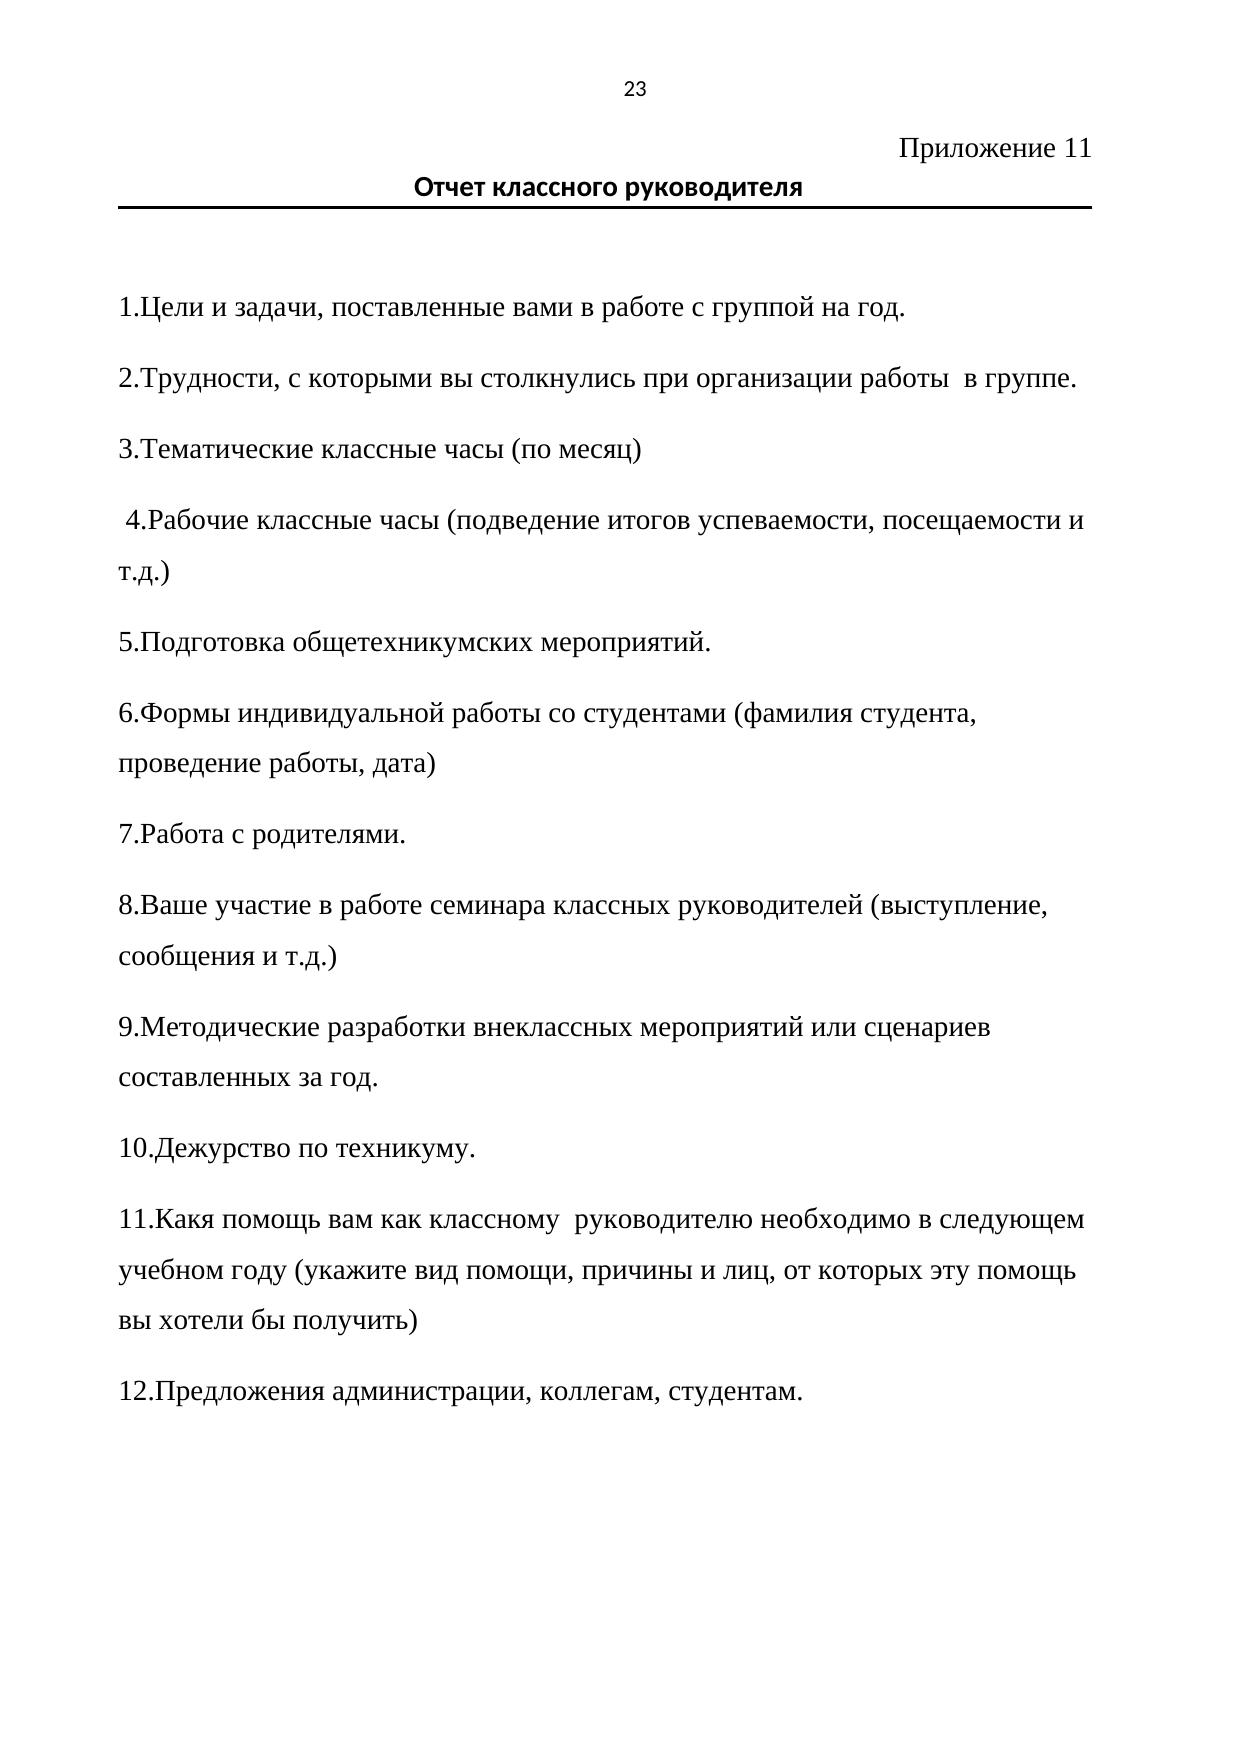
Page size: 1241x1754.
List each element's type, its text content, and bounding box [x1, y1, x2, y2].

text 1.Цели и задачи, поставленные вами в работе с группой на год. [118, 289, 1092, 322]
text 10.Дежурство по техникуму. [118, 1130, 1092, 1164]
text Отчет классного руководителя [118, 168, 1092, 206]
text 9.Методические разработки внеклассных мероприятий или сценариев составленных за год. [118, 1009, 1092, 1093]
text 5.Подготовка общетехникумских мероприятий. [118, 624, 1092, 657]
text 6.Формы индивидуальной работы со студентами (фамилия студента, проведение работы, дата) [118, 695, 1092, 779]
text 3.Тематические классные часы (по месяц) [118, 431, 1092, 465]
text Приложение 11 [118, 130, 1092, 163]
text 4.Рабочие классные часы (подведение итогов успеваемости, посещаемости и т.д.) [118, 502, 1092, 586]
text 12.Предложения администрации, коллегам, студентам. [118, 1373, 1092, 1407]
text 7.Работа с родителями. [118, 816, 1092, 850]
text 2.Трудности, с которыми вы столкнулись при организации работы в группе. [118, 360, 1092, 393]
text 11.Какя помощь вам как классному руководителю необходимо в следующем учебном году (укажите вид помощи, причины и лиц, от которых эту помощь вы хотели бы получить) [118, 1202, 1092, 1336]
text 8.Ваше участие в работе семинара классных руководителей (выступление, сообщения и т.д.) [118, 887, 1092, 971]
